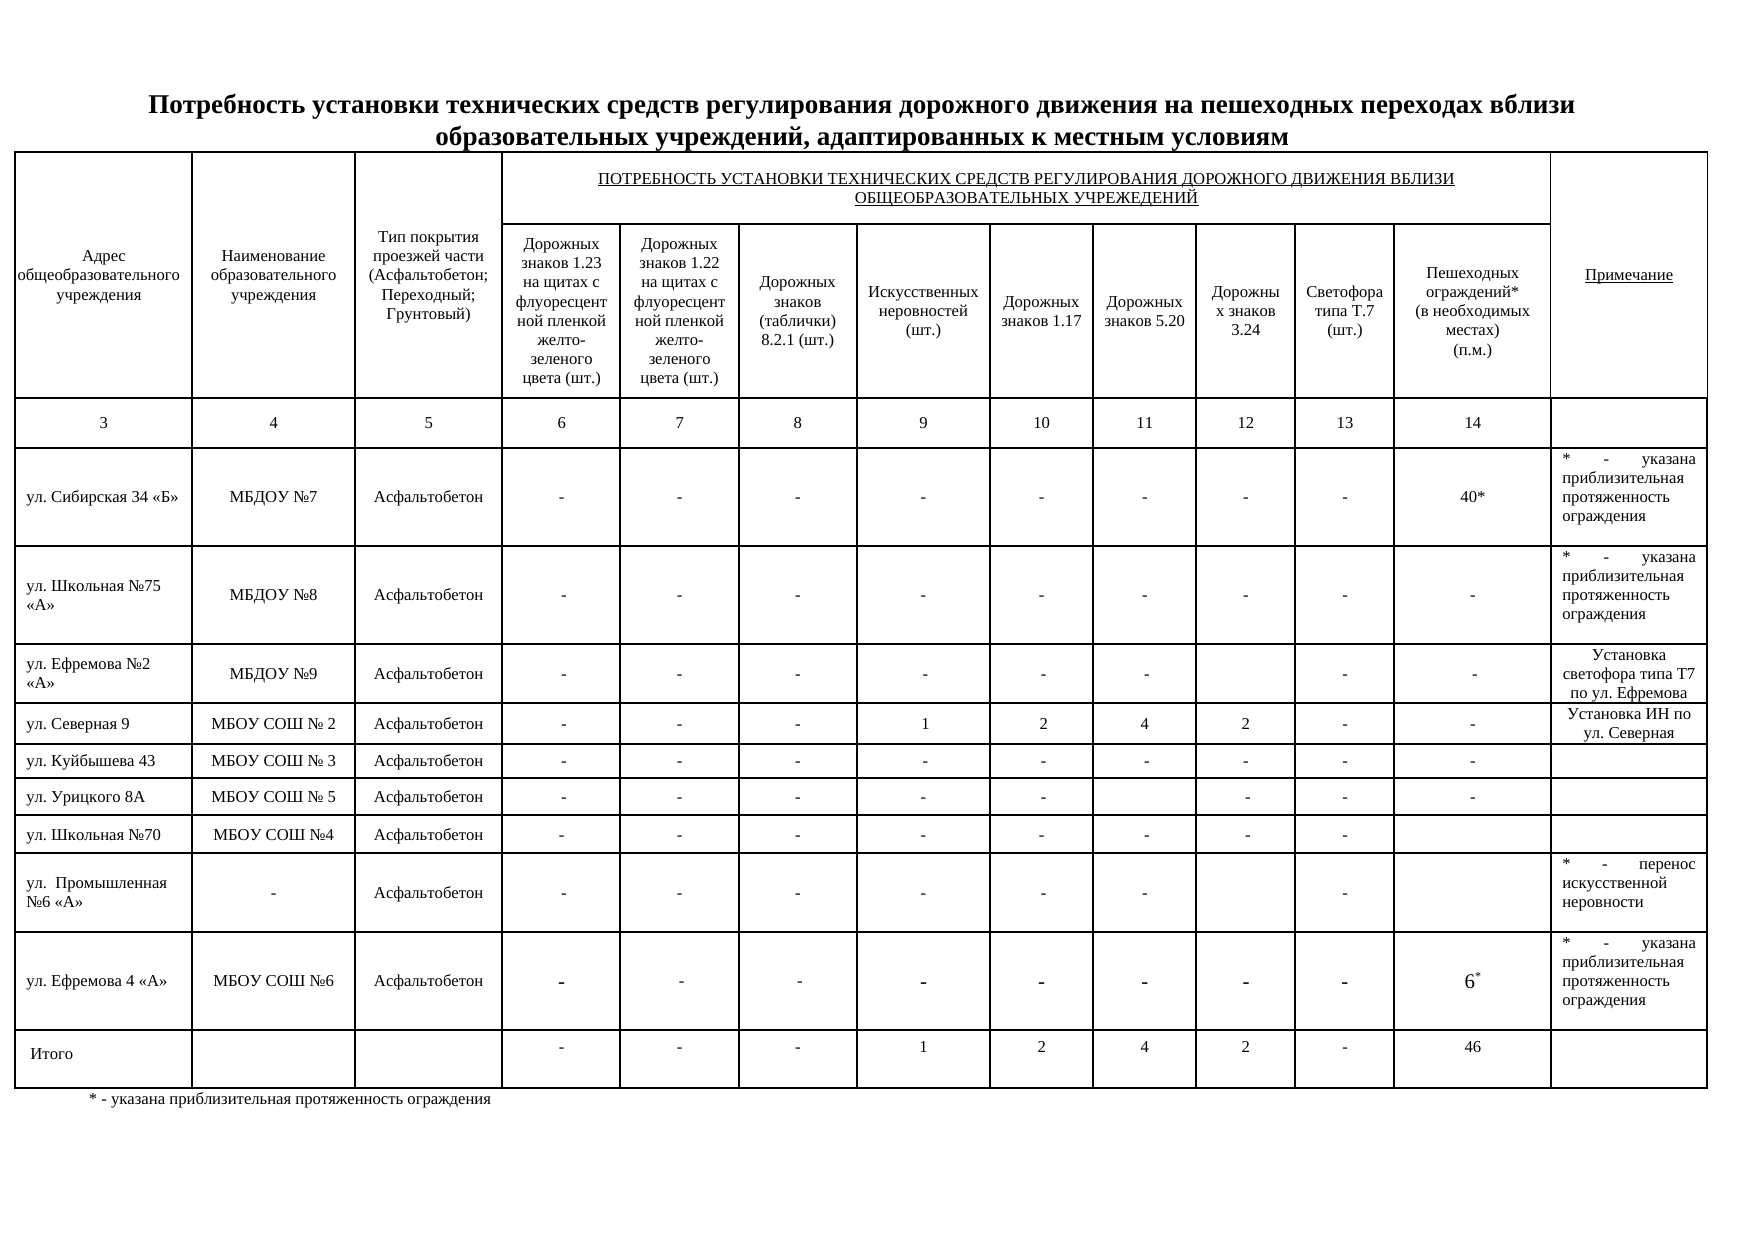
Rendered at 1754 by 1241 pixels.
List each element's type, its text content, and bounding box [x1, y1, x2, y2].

table_cell ул. Школьная №70 [16, 816, 191, 852]
table_cell [193, 1063, 354, 1087]
table_cell ул. Сибирская 34 «Б» [16, 449, 191, 544]
table_cell - [858, 745, 989, 777]
table_cell Искусственных неровностей (шт.) [858, 225, 989, 397]
table_cell Асфальтобетон [356, 816, 501, 852]
table_cell [858, 1063, 989, 1087]
table_cell - [621, 745, 738, 777]
table_cell Дорожных знаков 1.23 на щитах с флуоресцентной пленкой желто-зеленого цвета (шт.) [503, 225, 619, 397]
table_cell - [740, 745, 856, 777]
table_cell - [621, 1031, 738, 1063]
table_cell - [1296, 547, 1393, 642]
table_cell - [621, 933, 738, 1028]
table_cell - [1296, 449, 1393, 544]
table_cell * - указана приблизительная протяженность ограждения [1552, 933, 1706, 1028]
table_cell - [1094, 645, 1195, 702]
table_cell [991, 1063, 1092, 1087]
table_cell Дорожных знаков 1.22 на щитах с флуоресцентной пленкой желто-зеленого цвета (шт.) [621, 225, 738, 397]
table_cell [356, 1031, 501, 1063]
table_cell ул. Куйбышева 43 [16, 745, 191, 777]
table_cell - [1296, 645, 1393, 702]
table_cell - [740, 933, 856, 1028]
list * - указана приблизительная протяженность ограждения [89, 1089, 1636, 1108]
table_cell [1552, 816, 1706, 852]
table_cell Асфальтобетон [356, 449, 501, 544]
table_cell - [858, 645, 989, 702]
table_cell 6* [1395, 933, 1550, 1028]
table_cell ул. Промышленная №6 «А» [16, 854, 191, 931]
table_cell Дорожных знаков 5.20 [1094, 225, 1195, 397]
table_cell - [991, 449, 1092, 544]
table_cell 12 [1197, 399, 1294, 447]
table_cell - [740, 816, 856, 852]
table_cell - [503, 779, 619, 814]
table_cell Установка ИН по ул. Северная [1552, 704, 1706, 742]
table_cell 2 [991, 1031, 1092, 1063]
table_header ПОТРЕБНОСТЬ УСТАНОВКИ ТЕХНИЧЕСКИХ СРЕДСТВ РЕГУЛИРОВАНИЯ ДОРОЖНОГО ДВИЖЕНИЯ ВБЛИЗИ ОБЩЕОБРАЗОВАТЕЛЬНЫХ УЧРЕЖЕДЕНИЙ [503, 153, 1550, 223]
table_cell Дорожных знаков 1.17 [991, 225, 1092, 397]
table_cell - [858, 449, 989, 544]
table_cell - [1197, 816, 1294, 852]
table_cell 5 [356, 399, 501, 447]
table_cell - [740, 645, 856, 702]
table_cell - [1296, 745, 1393, 777]
table_cell - [1296, 933, 1393, 1028]
table_cell - [621, 854, 738, 931]
table_cell - [503, 745, 619, 777]
table_cell - [858, 933, 989, 1028]
table_cell МБДОУ №9 [193, 645, 354, 702]
table_cell - [503, 854, 619, 931]
table_cell * - перенос искусственной неровности [1552, 854, 1706, 931]
table_cell [1094, 779, 1195, 814]
table_cell [1552, 1031, 1706, 1063]
table_cell [16, 1063, 191, 1087]
table_cell 9 [858, 399, 989, 447]
table_cell ул. Школьная №75 «А» [16, 547, 191, 642]
table_cell ул. Ефремова 4 «А» [16, 933, 191, 1028]
table_header Тип покрытия проезжей части (Асфальтобетон; Переходный; Грунтовый) [356, 153, 501, 397]
table_cell 8 [740, 399, 856, 447]
table_cell 6 [503, 399, 619, 447]
table_cell Установка светофора типа Т7 по ул. Ефремова [1552, 645, 1706, 702]
table_cell [1296, 1063, 1393, 1087]
table_cell - [621, 704, 738, 742]
table_cell - [740, 779, 856, 814]
table_cell - [621, 779, 738, 814]
table_cell [621, 1063, 738, 1087]
table_cell - [1094, 449, 1195, 544]
table_cell [1552, 399, 1706, 447]
table_cell Итого [16, 1031, 191, 1063]
table_cell Асфальтобетон [356, 854, 501, 931]
table_cell 1 [858, 704, 989, 742]
table_cell [1395, 854, 1550, 931]
table_cell 1 [858, 1031, 989, 1063]
table_cell - [1197, 449, 1294, 544]
table_cell - [1395, 645, 1550, 702]
table_cell - [740, 704, 856, 742]
table_cell - [858, 854, 989, 931]
table_cell - [621, 816, 738, 852]
table_cell 4 [1094, 1031, 1195, 1063]
table_cell Дорожных знаков (таблички) 8.2.1 (шт.) [740, 225, 856, 397]
table_cell [1197, 1063, 1294, 1087]
table_cell - [1296, 704, 1393, 742]
table_cell 11 [1094, 399, 1195, 447]
table_cell - [740, 854, 856, 931]
table_cell - [1094, 745, 1195, 777]
table_cell - [1296, 1031, 1393, 1063]
table_cell - [1296, 854, 1393, 931]
table_cell - [1395, 547, 1550, 642]
table_cell - [991, 779, 1092, 814]
table_cell [1197, 645, 1294, 702]
table_cell - [621, 547, 738, 642]
table_cell - [858, 816, 989, 852]
table_cell - [1296, 816, 1393, 852]
table_cell - [740, 1031, 856, 1063]
table_cell - [1094, 854, 1195, 931]
table_cell 2 [1197, 704, 1294, 742]
table_cell - [991, 645, 1092, 702]
table_cell 14 [1395, 399, 1550, 447]
table_cell - [503, 933, 619, 1028]
table_cell Дорожных знаков 3.24 [1197, 225, 1294, 397]
table_cell 3 [16, 399, 191, 447]
table_cell Асфальтобетон [356, 933, 501, 1028]
table_cell - [1296, 779, 1393, 814]
table_cell - [503, 1031, 619, 1063]
table_cell МБОУ СОШ № 3 [193, 745, 354, 777]
table_header Адрес общеобразовательного учреждения [16, 153, 191, 397]
table_cell - [1395, 745, 1550, 777]
table_cell Асфальтобетон [356, 745, 501, 777]
table_cell Пешеходных ограждений* (в необходимых местах) (п.м.) [1395, 225, 1550, 397]
table_cell [740, 1063, 856, 1087]
table_cell - [858, 547, 989, 642]
table_cell 4 [193, 399, 354, 447]
text Потребность установки технических средств регулирования дорожного движения на пешеходных переходах вблизи образовательных учреждений, адаптированных к местным условиям [89, 89, 1636, 151]
table_cell 2 [991, 704, 1092, 742]
table_cell - [991, 816, 1092, 852]
table_cell МБДОУ №7 [193, 449, 354, 544]
table_cell МБОУ СОШ №6 [193, 933, 354, 1028]
table_cell - [991, 547, 1092, 642]
table_cell - [193, 854, 354, 931]
table_header Наименование образовательного учреждения [193, 153, 354, 397]
table_cell ул. Урицкого 8А [16, 779, 191, 814]
table_cell - [740, 449, 856, 544]
table_cell - [991, 854, 1092, 931]
table_cell 7 [621, 399, 738, 447]
table_cell Светофора типа Т.7 (шт.) [1296, 225, 1393, 397]
table_cell - [1197, 547, 1294, 642]
table_cell 4 [1094, 704, 1195, 742]
table_cell ул. Северная 9 [16, 704, 191, 742]
table_cell - [1395, 704, 1550, 742]
table_cell 40* [1395, 449, 1550, 544]
table_cell - [1197, 745, 1294, 777]
table_cell Асфальтобетон [356, 645, 501, 702]
table_cell - [1094, 933, 1195, 1028]
table_cell - [621, 449, 738, 544]
table_cell * - указана приблизительная протяженность ограждения [1552, 547, 1706, 642]
table_cell [1395, 1063, 1550, 1087]
table_cell - [1094, 816, 1195, 852]
table_cell Асфальтобетон [356, 779, 501, 814]
table_cell - [1395, 779, 1550, 814]
table_cell [1552, 779, 1706, 814]
table_cell * - указана приблизительная протяженность ограждения [1552, 449, 1706, 544]
table_cell 10 [991, 399, 1092, 447]
table_cell - [503, 449, 619, 544]
table_cell - [740, 547, 856, 642]
table_cell - [991, 745, 1092, 777]
table_cell МБДОУ №8 [193, 547, 354, 642]
table_cell МБОУ СОШ №4 [193, 816, 354, 852]
table_cell [193, 1031, 354, 1063]
table_cell - [503, 816, 619, 852]
table_cell [1395, 816, 1550, 852]
table_cell - [858, 779, 989, 814]
table_cell - [1197, 933, 1294, 1028]
table_cell 13 [1296, 399, 1393, 447]
table_cell 46 [1395, 1031, 1550, 1063]
table_cell [1552, 1063, 1706, 1087]
table_cell [1552, 745, 1706, 777]
table_cell - [1094, 547, 1195, 642]
table_cell [1094, 1063, 1195, 1087]
table_cell - [1197, 779, 1294, 814]
table_cell 2 [1197, 1031, 1294, 1063]
table_cell - [503, 704, 619, 742]
table_cell - [503, 645, 619, 702]
table_cell [1197, 854, 1294, 931]
table_cell [356, 1063, 501, 1087]
table_cell - [621, 645, 738, 702]
table_cell Асфальтобетон [356, 704, 501, 742]
table_cell - [991, 933, 1092, 1028]
table_cell Асфальтобетон [356, 547, 501, 642]
table_cell МБОУ СОШ № 2 [193, 704, 354, 742]
table_cell - [503, 547, 619, 642]
table_header Примечание [1551, 153, 1707, 397]
table_cell МБОУ СОШ № 5 [193, 779, 354, 814]
table_cell ул. Ефремова №2 «А» [16, 645, 191, 702]
table_cell [503, 1063, 619, 1087]
